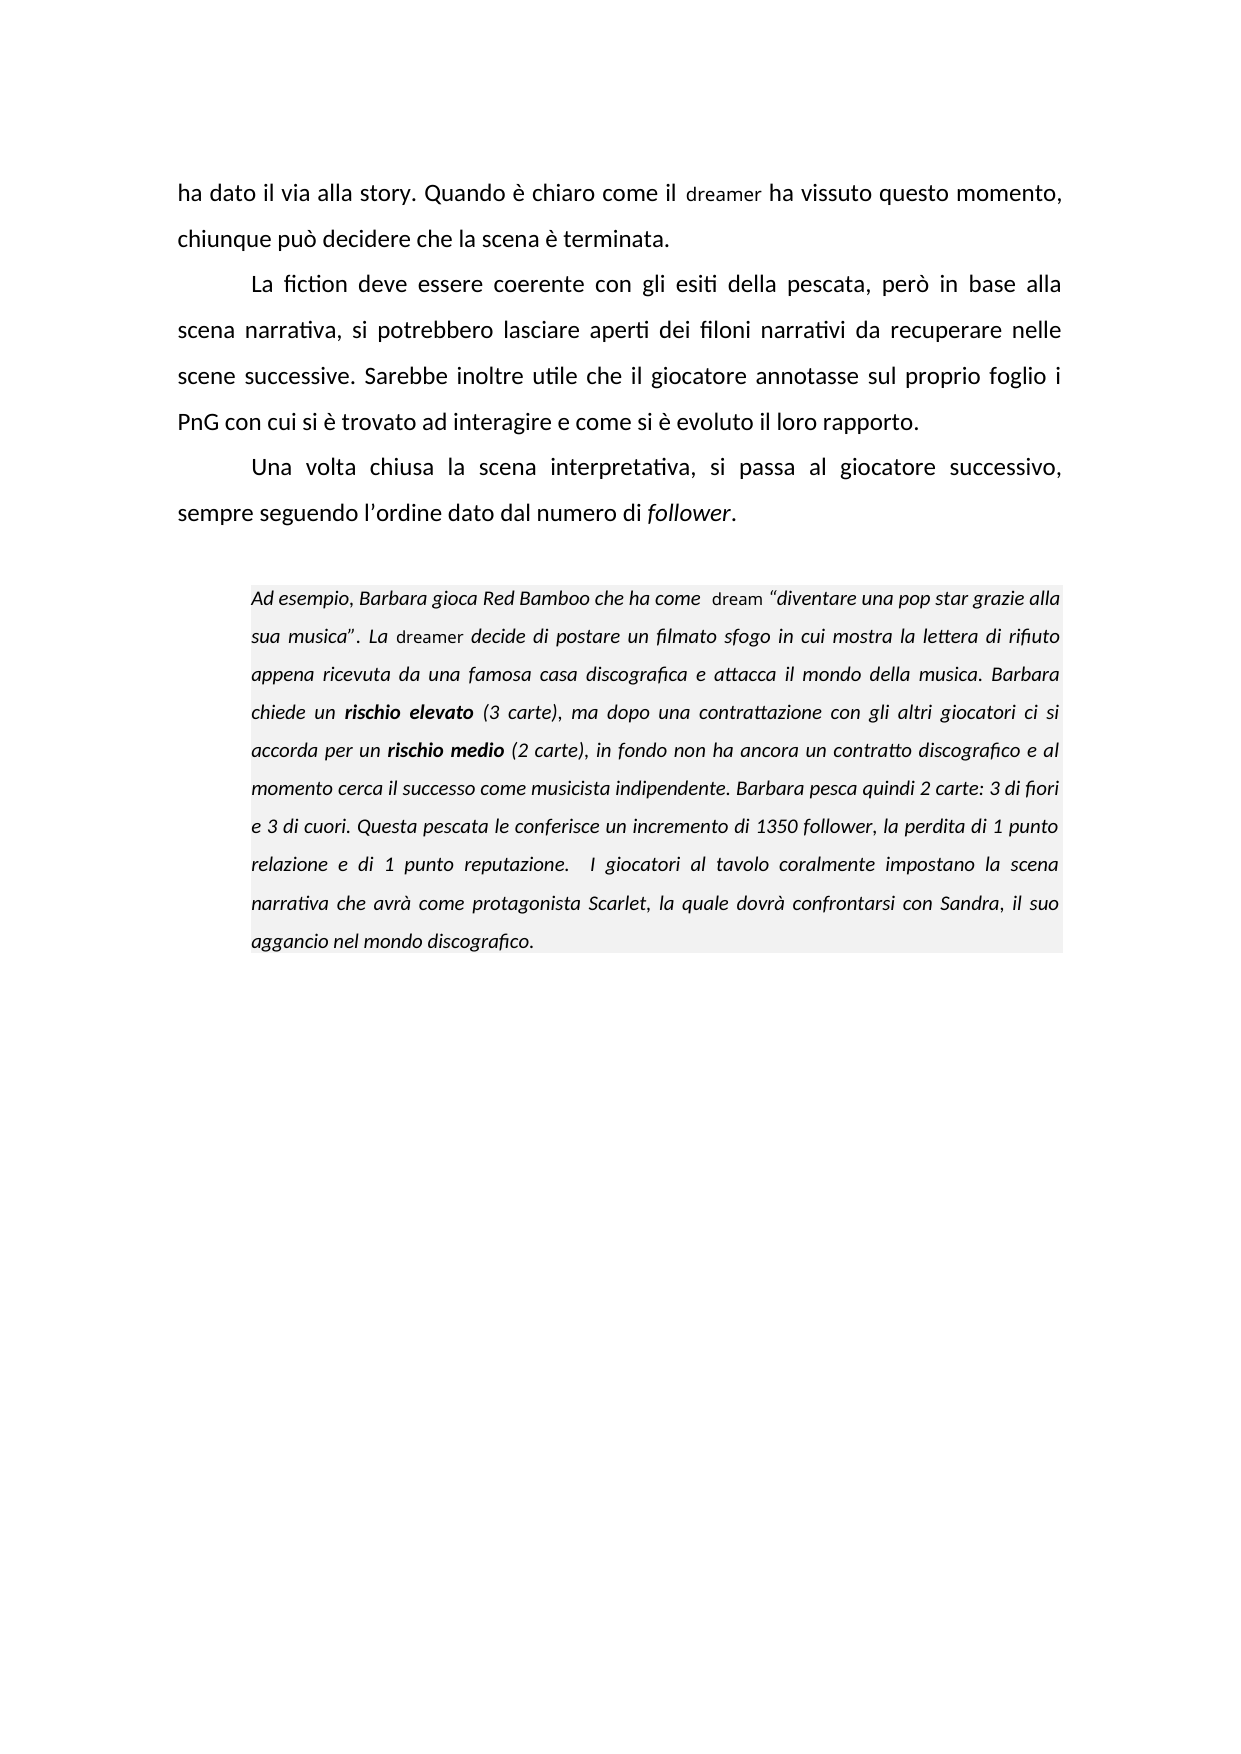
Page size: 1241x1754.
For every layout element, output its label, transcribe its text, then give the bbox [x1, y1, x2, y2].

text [177, 177, 1063, 253]
text Una volta chiusa la scena interpretativa, si passa al giocatore successivo, sempre seguendo l’ordine dato dal numero di follower. [177, 452, 1063, 528]
text Ad esempio, Barbara gioca Red Bamboo che ha come dream “diventare una pop star grazie alla sua musica”. La dreamer decide di postare un filmato sfogo in cui mostra la lettera di rifiuto appena ricevuta da una famosa casa discografica e attacca il mondo della musica. Barbara chiede un rischio elevato (3 carte), ma dopo una contrattazione con gli altri giocatori ci si accorda per un rischio medio (2 carte), in fondo non ha ancora un contratto discografico e al momento cerca il successo come musicista indipendente. Barbara pesca quindi 2 carte: 3 di fiori e 3 di cuori. Questa pescata le conferisce un incremento di 1350 follower, la perdita di 1 punto relazione e di 1 punto reputazione. I giocatori al tavolo coralmente impostano la scena narrativa che avrà come protagonista Scarlet, la quale dovrà confrontarsi con Sandra, il suo aggancio nel mondo discografico. [251, 585, 1063, 953]
text La fiction deve essere coerente con gli esiti della pescata, però in base alla scena narrativa, si potrebbero lasciare aperti dei filoni narrativi da recuperare nelle scene successive. Sarebbe inoltre utile che il giocatore annotasse sul proprio foglio i PnG con cui si è trovato ad interagire e come si è evoluto il loro rapporto. [177, 269, 1063, 436]
